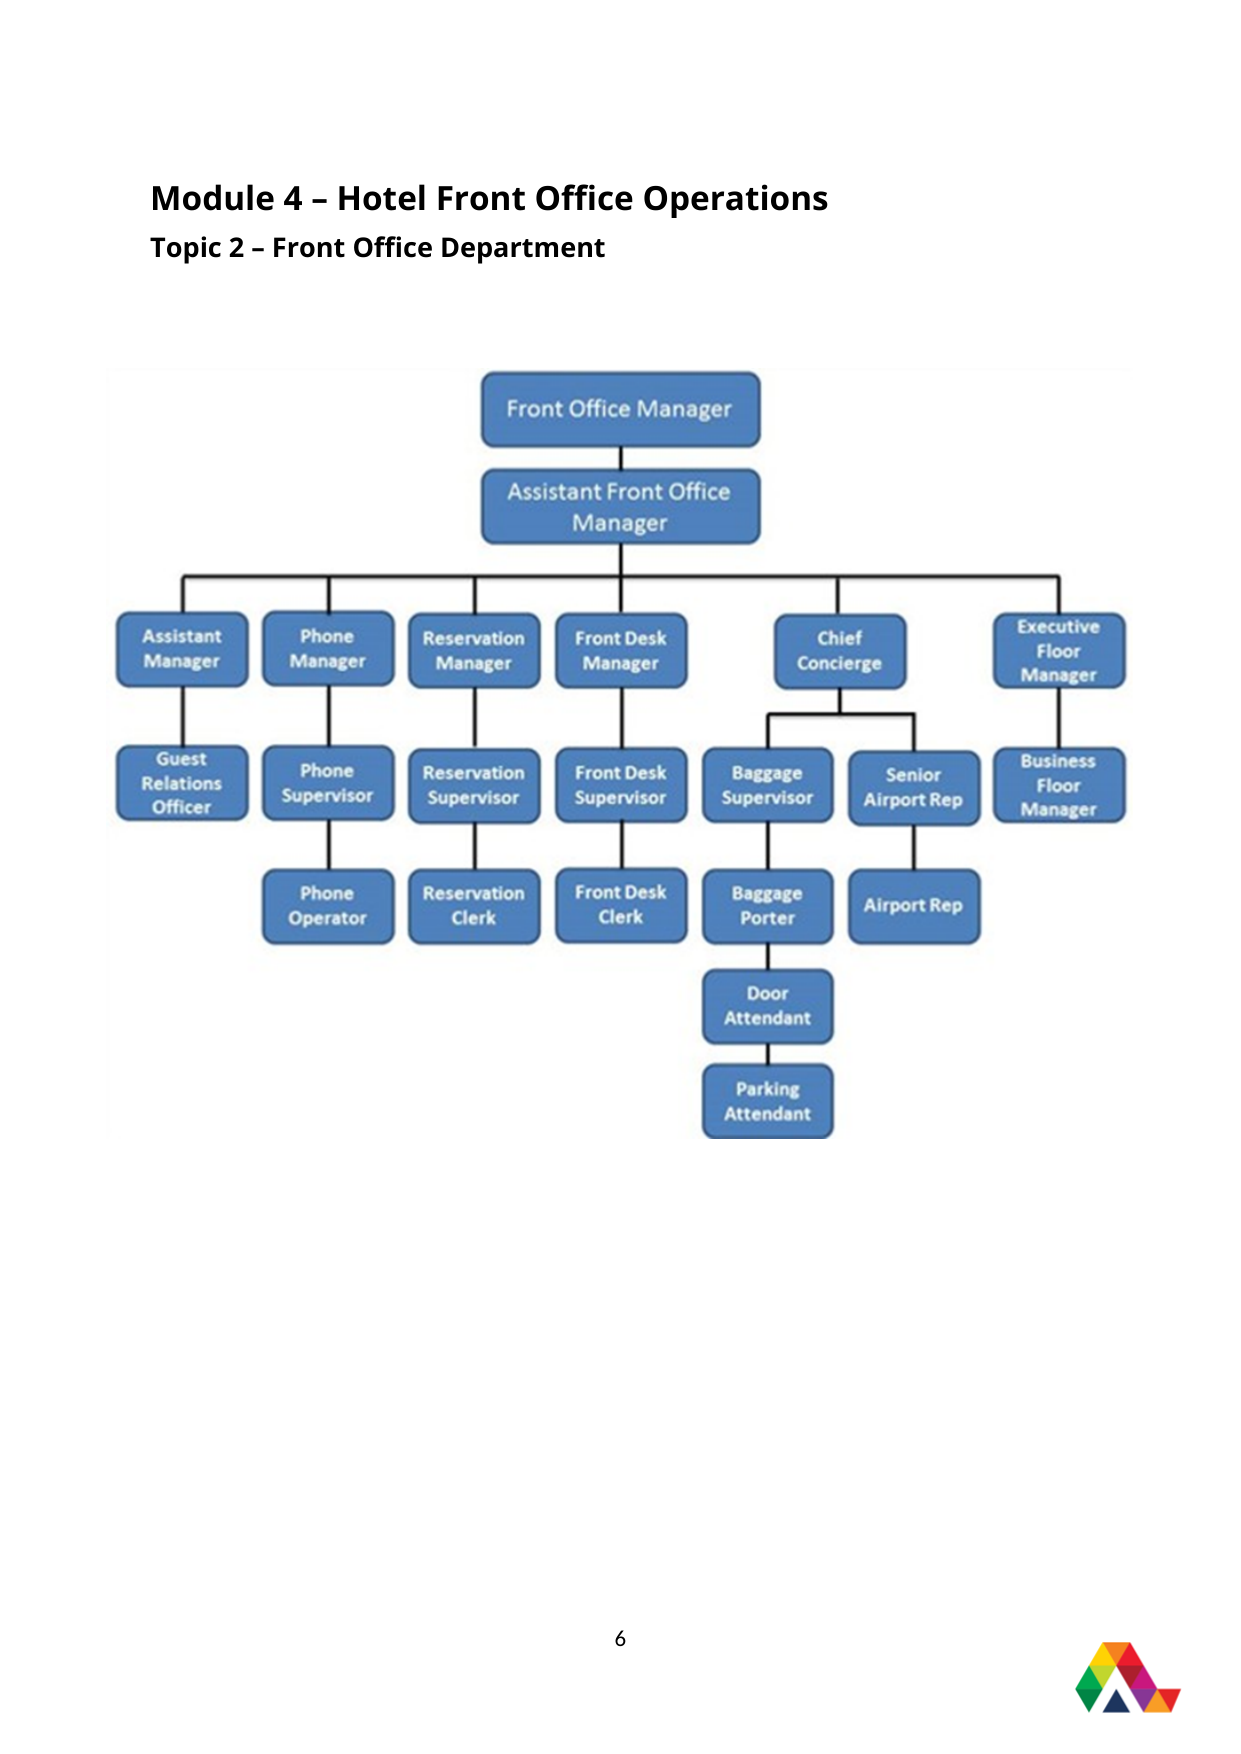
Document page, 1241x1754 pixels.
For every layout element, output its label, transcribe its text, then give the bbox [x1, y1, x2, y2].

subtitle Topic 2 – Front Office Department [150, 228, 1090, 265]
picture [106, 368, 1133, 1139]
picture [1073, 1638, 1217, 1752]
subtitle Module 4 – Hotel Front Office Operations [150, 175, 1090, 220]
